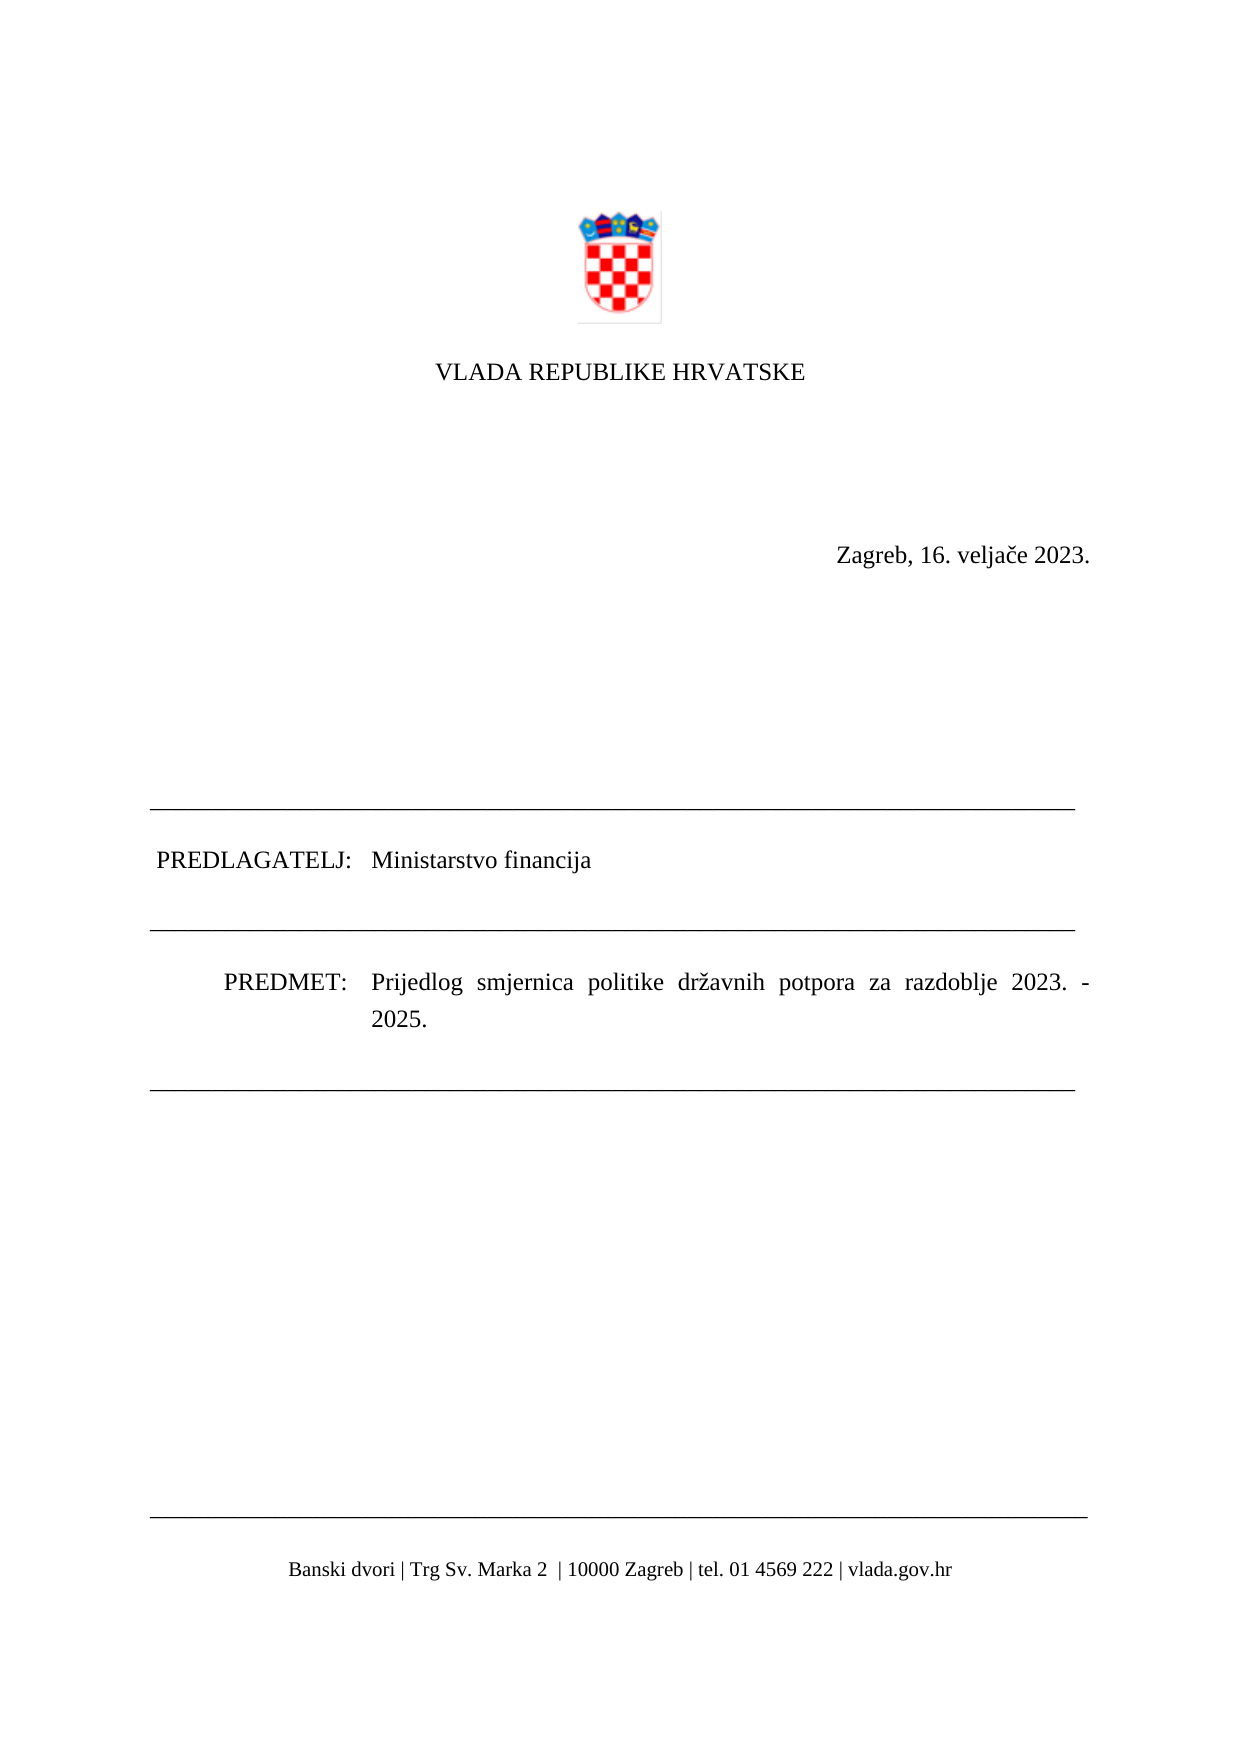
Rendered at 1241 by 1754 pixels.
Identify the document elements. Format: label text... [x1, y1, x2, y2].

text PREDLAGATELJ: Ministarstvo financija [150, 836, 1090, 873]
text VLADA REPUBLIKE HRVATSKE [150, 348, 1090, 386]
text Zagreb, 16. veljače 2023. [150, 531, 1090, 569]
picture [577, 211, 663, 325]
text PREDMET: Prijedlog smjernica politike državnih potpora za razdoblje 2023. - 2025. [224, 958, 1090, 1033]
text Banski dvori | Trg Sv. Marka 2 | 10000 Zagreb | tel. 01 4569 222 | vlada.gov.hr [150, 1544, 1090, 1581]
text __________________________________________________________________________ [150, 775, 1090, 812]
text ___________________________________________________________________________ [150, 1483, 1090, 1520]
text __________________________________________________________________________ [150, 897, 1090, 934]
text __________________________________________________________________________ [150, 1056, 1090, 1094]
